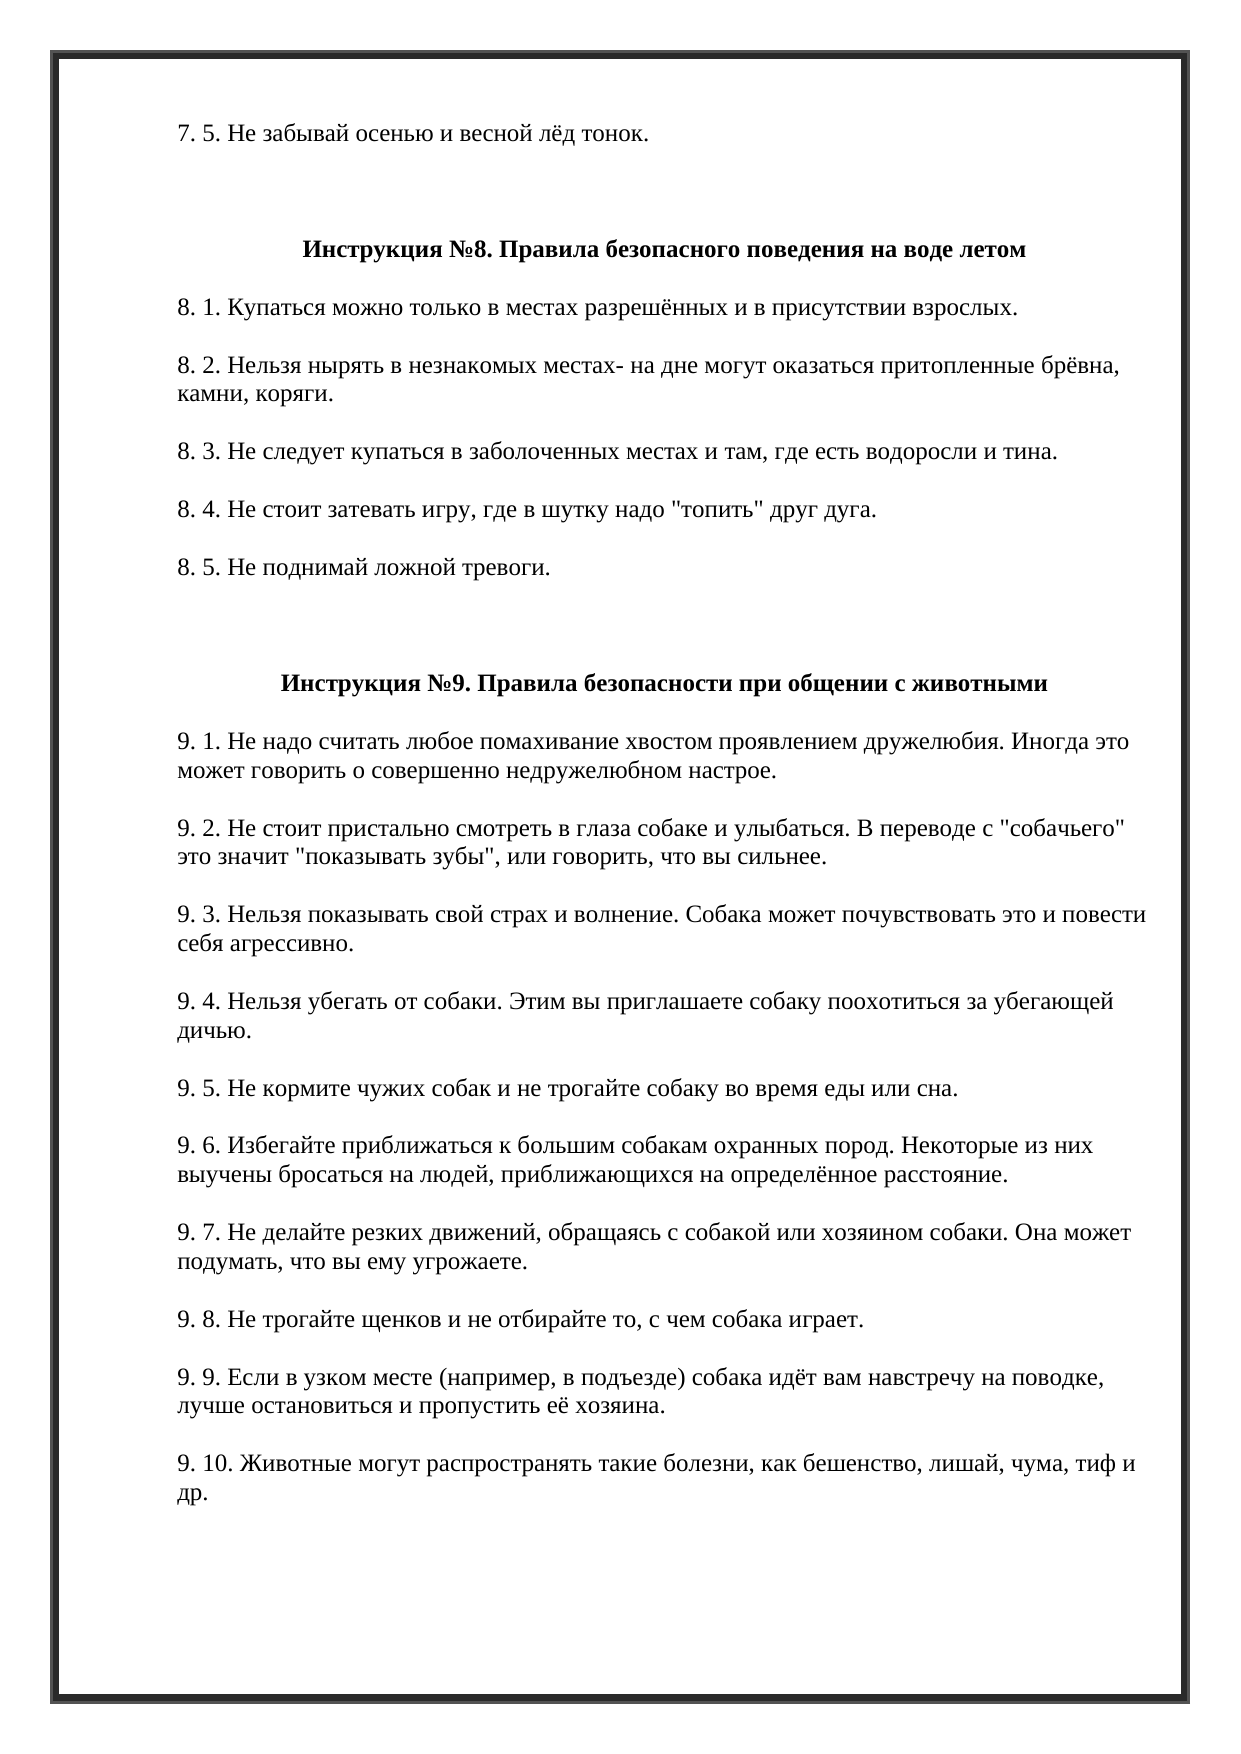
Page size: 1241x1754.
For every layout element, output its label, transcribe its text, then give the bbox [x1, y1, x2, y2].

text 7. 5. Не забывай осенью и весной лёд тонок. [177, 118, 1152, 147]
text 9. 2. Не стоит пристально смотреть в глаза собаке и улыбаться. В переводе с "собачьего" это значит "показывать зубы", или говорить, что вы сильнее. [177, 813, 1152, 870]
text 9. 4. Нельзя убегать от собаки. Этим вы приглашаете собаку поохотиться за убегающей дичью. [177, 986, 1152, 1043]
text 8. 3. Не следует купаться в заболоченных местах и там, где есть водоросли и тина. [177, 436, 1152, 465]
text 8. 1. Купаться можно только в местах разрешённых и в присутствии взрослых. [177, 292, 1152, 321]
text 8. 2. Нельзя нырять в незнакомых местах- на дне могут оказаться притопленные брёвна, камни, коряги. [177, 350, 1152, 407]
text 9. 10. Животные могут распространять такие болезни, как бешенство, лишай, чума, тиф и др. [177, 1448, 1152, 1506]
text 9. 7. Не делайте резких движений, обращаясь с собакой или хозяином собаки. Она может подумать, что вы ему угрожаете. [177, 1217, 1152, 1275]
text 9. 8. Не трогайте щенков и не отбирайте то, с чем собака играет. [177, 1304, 1152, 1333]
text Инструкция №9. Правила безопасности при общении с животными [177, 668, 1152, 697]
text 8. 4. Не стоит затевать игру, где в шутку надо "топить" друг дуга. [177, 494, 1152, 523]
text 8. 5. Не поднимай ложной тревоги. [177, 552, 1152, 581]
text 9. 9. Если в узком месте (например, в подъезде) собака идёт вам навстречу на поводке, лучше остановиться и пропустить её хозяина. [177, 1362, 1152, 1419]
text 9. 3. Нельзя показывать свой страх и волнение. Собака может почувствовать это и повести себя агрессивно. [177, 899, 1152, 957]
text Инструкция №8. Правила безопасного поведения на воде летом [177, 234, 1152, 263]
text 9. 6. Избегайте приближаться к большим собакам охранных пород. Некоторые из них выучены бросаться на людей, приближающихся на определённое расстояние. [177, 1131, 1152, 1188]
text 9. 5. Не кормите чужих собак и не трогайте собаку во время еды или сна. [177, 1073, 1152, 1101]
text 9. 1. Не надо считать любое помахивание хвостом проявлением дружелюбия. Иногда это может говорить о совершенно недружелюбном настрое. [177, 726, 1152, 783]
